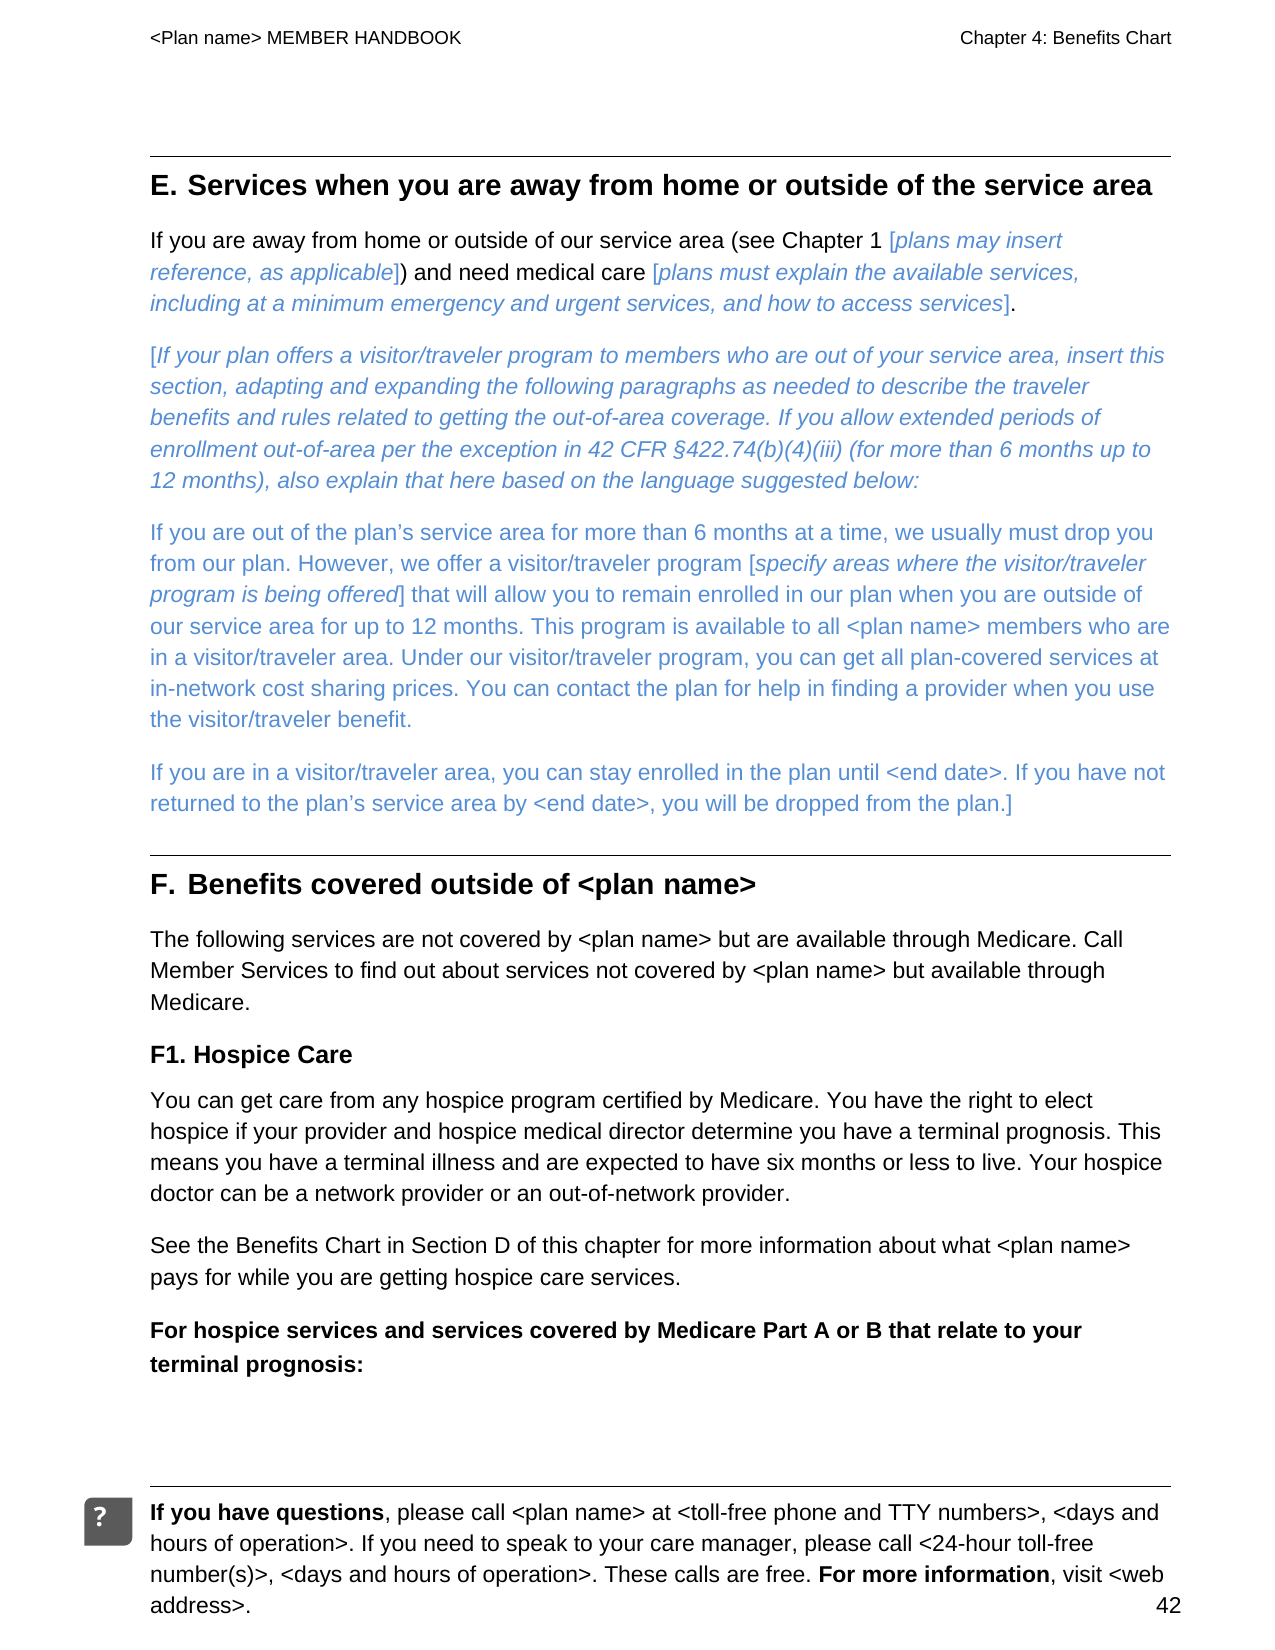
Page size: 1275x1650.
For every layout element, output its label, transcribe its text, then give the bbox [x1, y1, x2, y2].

subtitle Benefits covered outside of <plan name> [150, 856, 1171, 902]
text If you are away from home or outside of our service area (see Chapter 1 [plans may insert reference, as applicable]) and need medical care [plans must explain the available services, including at a minimum emergency and urgent services, and how to access services]. [150, 224, 1171, 317]
subtitle F1. Hospice Care [150, 1037, 1096, 1071]
text See the Benefits Chart in Section D of this chapter for more information about what <plan name> pays for while you are getting hospice care services. [150, 1229, 1171, 1291]
subtitle For hospice services and services covered by Medicare Part A or B that relate to your terminal prognosis: [150, 1312, 1096, 1379]
text You can get care from any hospice program certified by Medicare. You have the right to elect hospice if your provider and hospice medical director determine you have a terminal prognosis. This means you have a terminal illness and are expected to have six months or less to live. Your hospice doctor can be a network provider or an out-of-network provider. [150, 1083, 1171, 1208]
text [If your plan offers a visitor/traveler program to members who are out of your service area, insert this section, adapting and expanding the following paragraphs as needed to describe the traveler benefits and rules related to getting the out-of-area coverage. If you allow extended periods of enrollment out-of-area per the exception in 42 CFR §422.74(b)(4)(iii) (for more than 6 months up to 12 months), also explain that here based on the language suggested below: [150, 338, 1171, 494]
text The following services are not covered by <plan name> but are available through Medicare. Call Member Services to find out about services not covered by <plan name> but available through Medicare. [150, 923, 1171, 1016]
subtitle Services when you are away from home or outside of the service area [150, 157, 1171, 203]
text If you are out of the plan’s service area for more than 6 months at a time, we usually must drop you from our plan. However, we offer a visitor/traveler program [specify areas where the visitor/traveler program is being offered] that will allow you to remain enrolled in our plan when you are outside of our service area for up to 12 months. This program is available to all <plan name> members who are in a visitor/traveler area. Under our visitor/traveler program, you can get all plan-covered services at in-network cost sharing prices. You can contact the plan for help in finding a provider when you use the visitor/traveler benefit. [150, 515, 1171, 734]
text If you are in a visitor/traveler area, you can stay enrolled in the plan until <end date>. If you have not returned to the plan’s service area by <end date>, you will be dropped from the plan.] [150, 755, 1171, 817]
